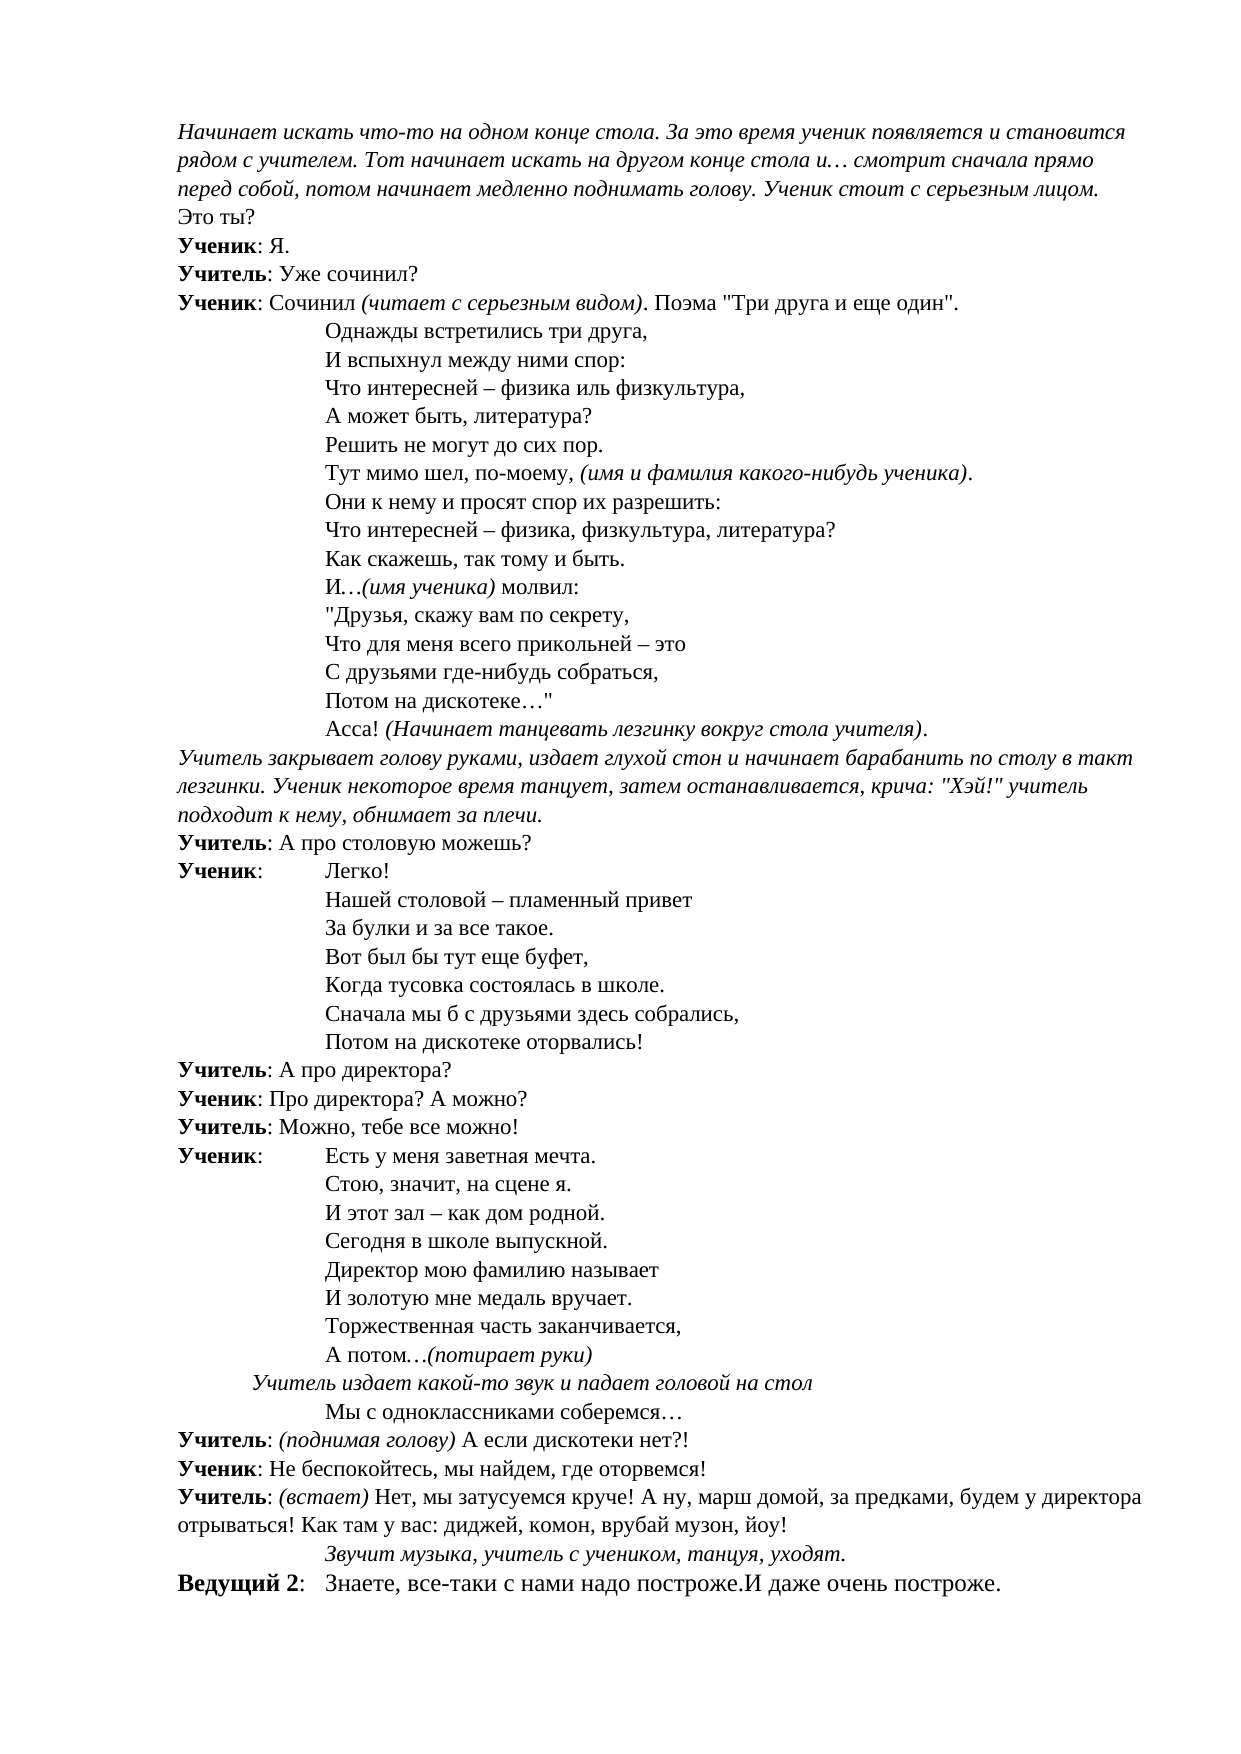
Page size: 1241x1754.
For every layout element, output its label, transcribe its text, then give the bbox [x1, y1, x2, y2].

text Ведущий 2: Знаете, все-таки с нами надо построже.И даже очень построже. [177, 1568, 1152, 1597]
text Что для меня всего прикольней – это [325, 630, 1152, 656]
text Сначала мы б с друзьями здесь собрались, [325, 1000, 1152, 1026]
text Звучит музыка, учитель с учеником, танцуя, уходят. [251, 1540, 1152, 1566]
text Нашей столовой – пламенный привет [325, 886, 1152, 912]
text Потом на дискотеке…" [325, 687, 1152, 713]
text Учитель: А про директора? [177, 1057, 1152, 1083]
text Сегодня в школе выпускной. [325, 1227, 1152, 1253]
text Учитель издает какой-то звук и падает головой на стол [177, 1369, 1152, 1396]
text Учитель: Можно, тебе все можно! [177, 1113, 1152, 1140]
text Что интересней – физика иль физкультура, [325, 374, 1152, 400]
text Начинает искать что-то на одном конце стола. За это время ученик появляется и становится рядом с учителем. Тот начинает искать на другом конце стола и… смотрит сначала прямо перед собой, потом начинает медленно поднимать голову. Ученик стоит с серьезным лицом. [177, 118, 1152, 201]
text Учитель: (поднимая голову) А если дискотеки нет?! [177, 1426, 1152, 1453]
text Директор мою фамилию называет [325, 1256, 1152, 1282]
text С друзьями где-нибудь собраться, [325, 658, 1152, 685]
text Потом на дискотеке оторвались! [251, 1028, 1152, 1054]
text Стою, значит, на сцене я. [325, 1170, 1152, 1197]
text Когда тусовка состоялась в школе. [325, 971, 1152, 998]
text Ученик: Есть у меня заветная мечта. [177, 1142, 1152, 1168]
text Учитель: А про столовую можешь? [177, 829, 1152, 855]
text Тут мимо шел, по-моему, (имя и фамилия какого-нибудь ученика). [325, 459, 1152, 486]
text Учитель: (встает) Нет, мы затусуемся круче! А ну, марш домой, за предками, будем у директора отрываться! Как там у вас: диджей, комон, врубай музон, йоу! [177, 1483, 1152, 1538]
text Ученик: Сочинил (читает с серьезным видом). Поэма "Три друга и еще один". [177, 289, 1152, 315]
text Они к нему и просят спор их разрешить: [325, 488, 1152, 514]
text Ученик: Не беспокойтесь, мы найдем, где оторвемся! [177, 1455, 1152, 1481]
text Это ты? [177, 203, 1152, 230]
text Однажды встретились три друга, [325, 317, 1152, 343]
text И вспыхнул между ними спор: [325, 346, 1152, 372]
text Асса! (Начинает танцевать лезгинку вокруг стола учителя). [325, 715, 1152, 742]
text Торжественная часть заканчивается, [325, 1312, 1152, 1339]
text Ученик: Про директора? А можно? [177, 1085, 1152, 1111]
text Как скажешь, так тому и быть. [325, 545, 1152, 571]
text Учитель закрывает голову руками, издает глухой стон и начинает барабанить по столу в такт лезгинки. Ученик некоторое время танцует, затем останавливается, крича: "Хэй!" учитель подходит к нему, обнимает за плечи. [177, 744, 1152, 827]
text И этот зал – как дом родной. [325, 1199, 1152, 1225]
text Учитель: Уже сочинил? [177, 260, 1152, 287]
text И…(имя ученика) молвил: [325, 573, 1152, 599]
text Вот был бы тут еще буфет, [325, 943, 1152, 969]
text Что интересней – физика, физкультура, литература? [325, 516, 1152, 543]
text Мы с одноклассниками соберемся… [251, 1398, 1152, 1424]
text Ученик: Я. [177, 232, 1152, 258]
text А потом…(потирает руки) [325, 1341, 1152, 1367]
text За булки и за все такое. [325, 914, 1152, 941]
text А может быть, литература? [325, 402, 1152, 429]
text "Друзья, скажу вам по секрету, [325, 602, 1152, 628]
text Решить не могут до сих пор. [325, 431, 1152, 457]
text И золотую мне медаль вручает. [325, 1284, 1152, 1310]
text Ученик: Легко! [177, 857, 1152, 884]
